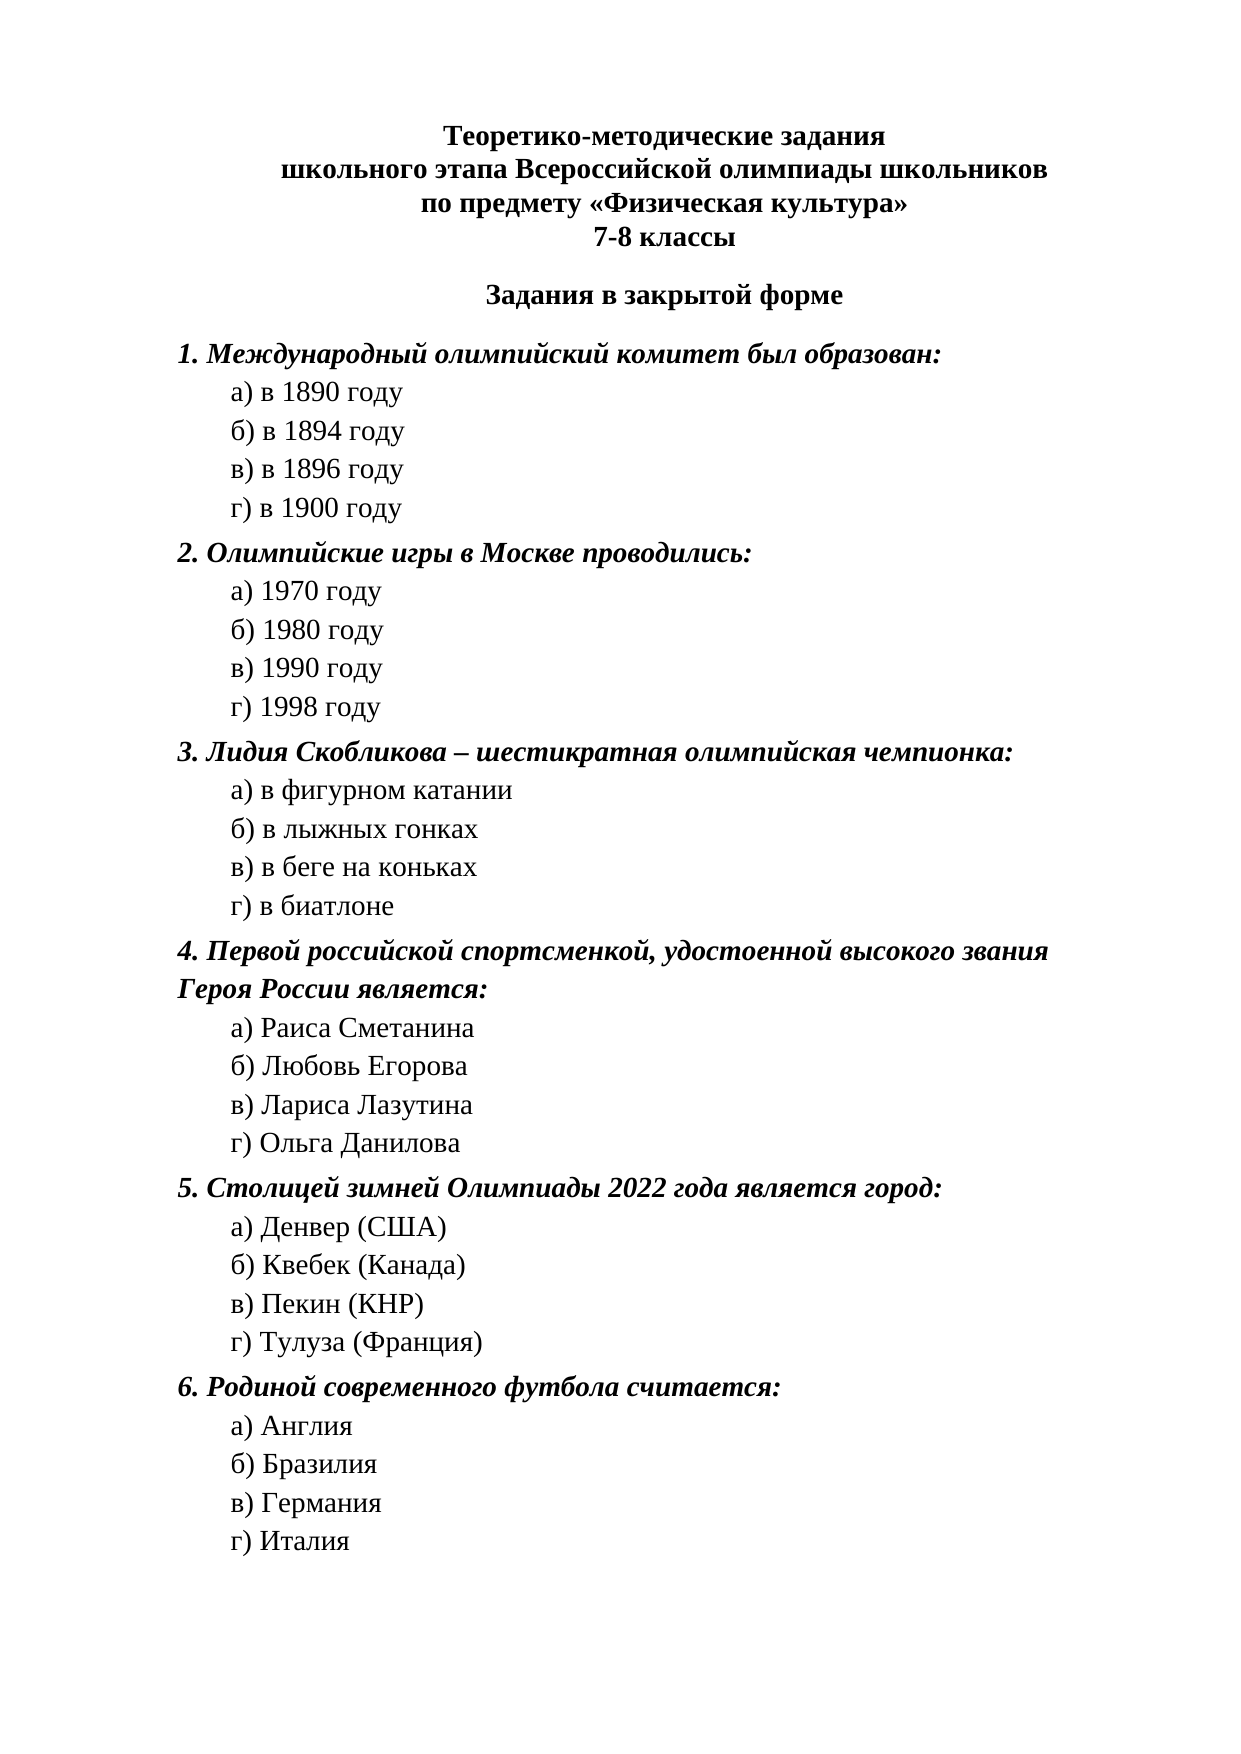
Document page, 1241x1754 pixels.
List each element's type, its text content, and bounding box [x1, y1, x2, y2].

text а) Англия [177, 1408, 1152, 1441]
text г) в 1900 году [177, 490, 1152, 523]
text б) Квебек (Канада) [177, 1247, 1152, 1281]
text 5. Столицей зимней Олимпиады 2022 года является город: [177, 1170, 1152, 1204]
text б) 1980 году [177, 612, 1152, 645]
text г) Италия [177, 1523, 1152, 1557]
text г) 1998 году [177, 689, 1152, 722]
text в) 1990 году [177, 650, 1152, 684]
text 4. Первой российской спортсменкой, удостоенной высокого звания Героя России является: [177, 933, 1152, 1005]
text б) Любовь Егорова [177, 1048, 1152, 1082]
text в) в беге на коньках [177, 849, 1152, 883]
text 7-8 классы [177, 219, 1152, 252]
text Задания в закрытой форме [177, 277, 1152, 311]
text школьного этапа Всероссийской олимпиады школьников [177, 152, 1152, 185]
text а) Раиса Сметанина [177, 1010, 1152, 1043]
text б) в 1894 году [177, 413, 1152, 446]
text 3. Лидия Скобликова – шестикратная олимпийская чемпионка: [177, 734, 1152, 767]
text б) в лыжных гонках [177, 811, 1152, 844]
text г) Тулуза (Франция) [177, 1324, 1152, 1358]
text а) в 1890 году [177, 374, 1152, 408]
text в) Германия [177, 1485, 1152, 1518]
text по предмету «Физическая культура» [177, 185, 1152, 219]
text 6. Родиной современного футбола считается: [177, 1369, 1152, 1403]
text 2. Олимпийские игры в Москве проводились: [177, 535, 1152, 568]
text 1. Международный олимпийский комитет был образован: [177, 336, 1152, 369]
text г) Ольга Данилова [177, 1125, 1152, 1159]
text Теоретико-методические задания [177, 118, 1152, 152]
text б) Бразилия [177, 1446, 1152, 1480]
text в) Лариса Лазутина [177, 1087, 1152, 1120]
text в) Пекин (КНР) [177, 1286, 1152, 1319]
text в) в 1896 году [177, 451, 1152, 485]
text а) в фигурном катании [177, 772, 1152, 806]
text а) Денвер (США) [177, 1209, 1152, 1242]
text а) 1970 году [177, 573, 1152, 607]
text г) в биатлоне [177, 888, 1152, 921]
